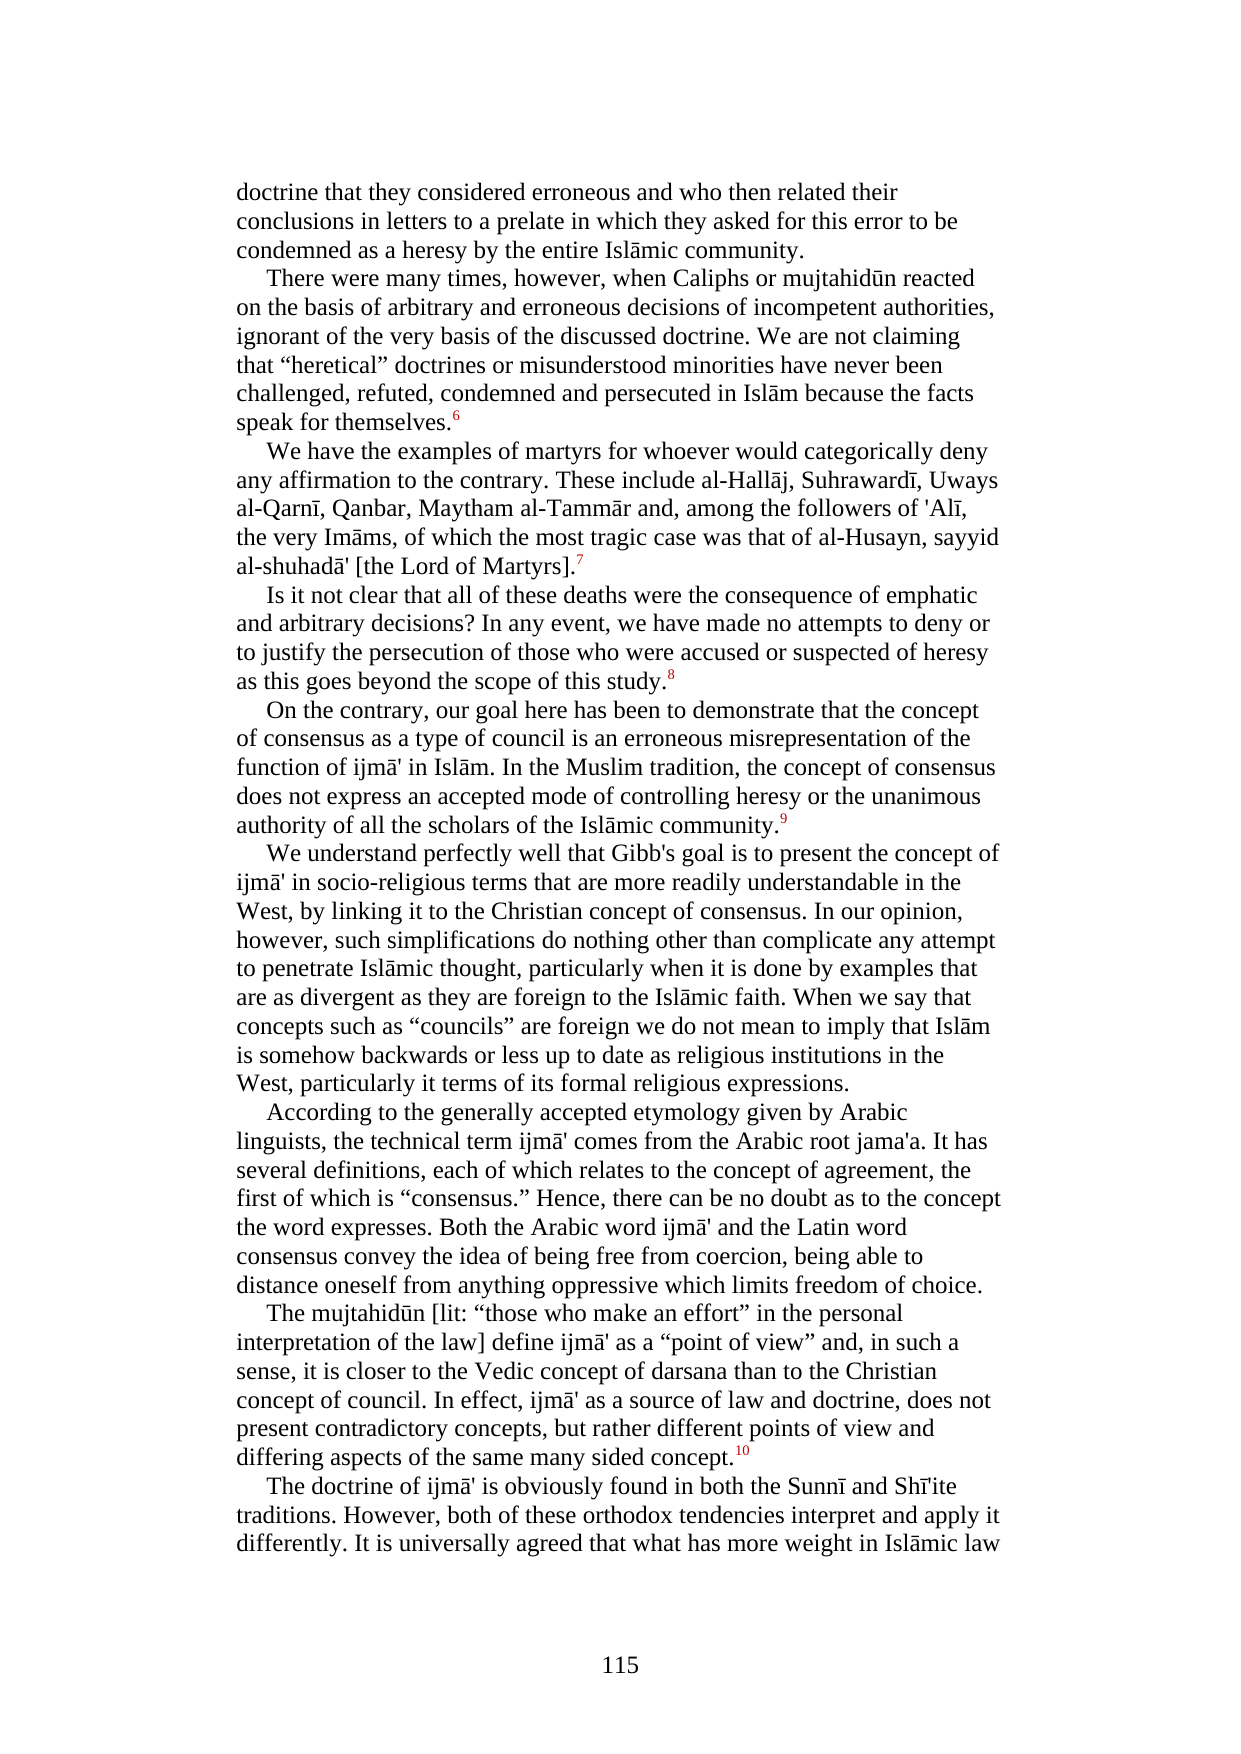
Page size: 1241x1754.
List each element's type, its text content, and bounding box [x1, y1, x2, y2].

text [236, 1471, 1004, 1557]
text On the contrary, our goal here has been to demonstrate that the concept of consensus as a type of council is an erroneous misrepresentation of the function of ijmā' in Islām. In the Muslim tradition, the concept of consensus does not express an accepted mode of controlling heresy or the unanimous authority of all the scholars of the Islāmic community.9 [236, 695, 1004, 838]
text We have the examples of martyrs for whoever would categorically deny any affirmation to the contrary. These include al-Hallāj, Suhrawardī, Uways al-Qarnī, Qanbar, Maytham al-Tammār and, among the followers of 'Alī, the very Imāms, of which the most tragic case was that of al-Husayn, sayyid al-shuhadā' [the Lord of Martyrs].7 [236, 436, 1004, 580]
text We understand perfectly well that Gibb's goal is to present the concept of ijmā' in socio-religious terms that are more readily understandable in the West, by linking it to the Christian concept of consensus. In our opinion, however, such simplifications do nothing other than complicate any attempt to penetrate Islāmic thought, particularly when it is done by examples that are as divergent as they are foreign to the Islāmic faith. When we say that concepts such as “councils” are foreign we do not mean to imply that Islām is somehow backwards or less up to date as religious institutions in the West, particularly it terms of its formal religious expressions. [236, 838, 1004, 1097]
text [236, 177, 1004, 263]
text The mujtahidūn [lit: “those who make an effort” in the personal interpretation of the law] define ijmā' as a “point of view” and, in such a sense, it is closer to the Vedic concept of darsana than to the Christian concept of council. In effect, ijmā' as a source of law and doctrine, does not present contradictory concepts, but rather different points of view and differing aspects of the same many sided concept.10 [236, 1298, 1004, 1471]
text Is it not clear that all of these deaths were the consequence of emphatic and arbitrary decisions? In any event, we have made no attempts to deny or to justify the persecution of those who were accused or suspected of heresy as this goes beyond the scope of this study.8 [236, 580, 1004, 695]
text According to the generally accepted etymology given by Arabic linguists, the technical term ijmā' comes from the Arabic root jama'a. It has several definitions, each of which relates to the concept of agreement, the first of which is “consensus.” Hence, there can be no doubt as to the concept the word expresses. Both the Arabic word ijmā' and the Latin word consensus convey the idea of being free from coercion, being able to distance oneself from anything oppressive which limits freedom of choice. [236, 1097, 1004, 1298]
text There were many times, however, when Caliphs or mujtahidūn reacted on the basis of arbitrary and erroneous decisions of incompetent authorities, ignorant of the very basis of the discussed doctrine. We are not claiming that “heretical” doctrines or misunderstood minorities have never been challenged, refuted, condemned and persecuted in Islām because the facts speak for themselves.6 [236, 263, 1004, 436]
